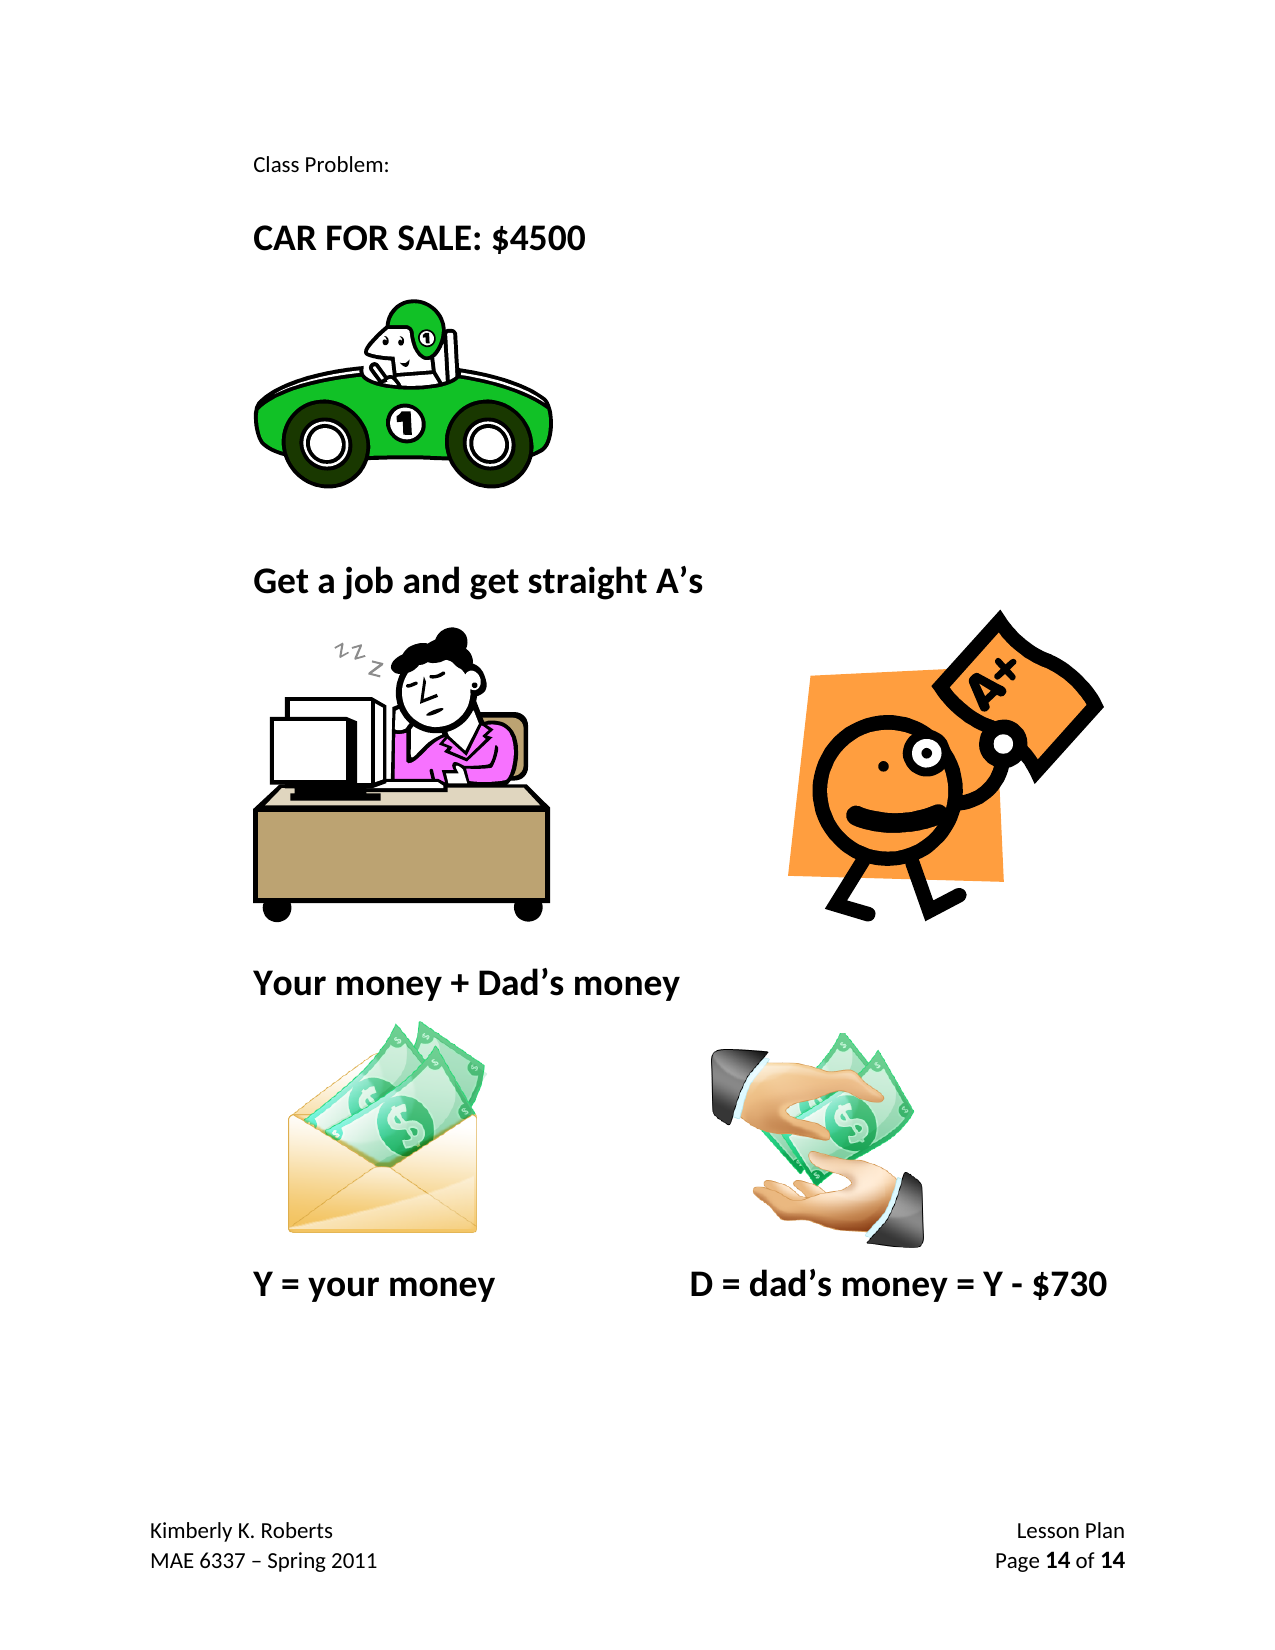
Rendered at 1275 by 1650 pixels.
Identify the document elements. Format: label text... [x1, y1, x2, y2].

list Y = your money D = dad’s money = Y - $730 [253, 1260, 1125, 1306]
list Your money + Dad’s money [253, 958, 1125, 1004]
list Get a job and get straight A’s [253, 557, 1125, 603]
picture [707, 1033, 928, 1254]
list Class Problem: [253, 150, 1125, 178]
picture [261, 1011, 504, 1254]
list CAR FOR SALE: $4500 [253, 214, 1125, 260]
